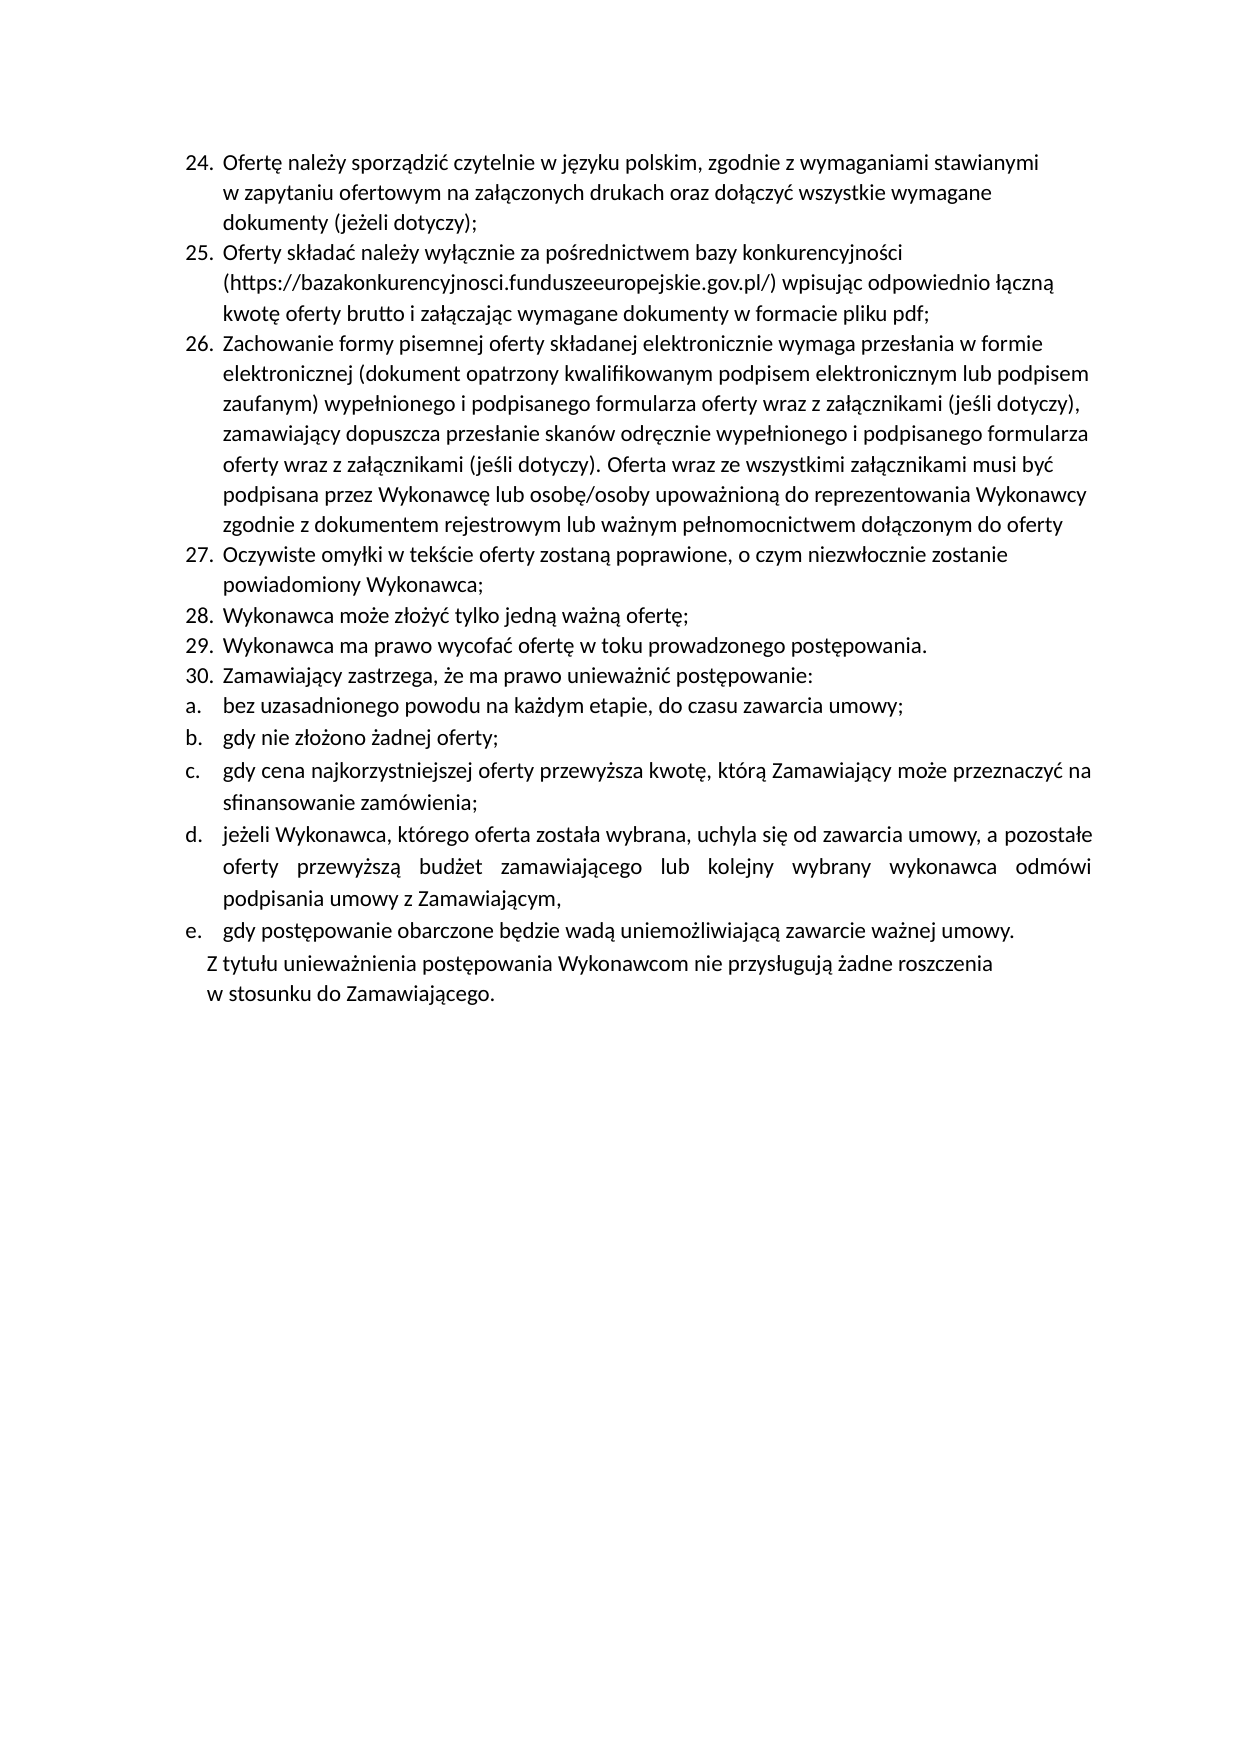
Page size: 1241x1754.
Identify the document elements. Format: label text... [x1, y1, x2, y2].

text Z tytułu unieważnienia postępowania Wykonawcom nie przysługują żadne roszczenia w stosunku do Zamawiającego. [207, 949, 1093, 1007]
list jeżeli Wykonawca, którego oferta została wybrana, uchyla się od zawarcia umowy, a pozostałe oferty przewyższą budżet zamawiającego lub kolejny wybrany wykonawca odmówi podpisania umowy z Zamawiającym, [185, 820, 1093, 912]
list Wykonawca może złożyć tylko jedną ważną ofertę; [185, 601, 1093, 629]
list Zachowanie formy pisemnej oferty składanej elektronicznie wymaga przesłania w formie elektronicznej (dokument opatrzony kwalifikowanym podpisem elektronicznym lub podpisem zaufanym) wypełnionego i podpisanego formularza oferty wraz z załącznikami (jeśli dotyczy), zamawiający dopuszcza przesłanie skanów odręcznie wypełnionego i podpisanego formularza oferty wraz z załącznikami (jeśli dotyczy). Oferta wraz ze wszystkimi załącznikami musi być podpisana przez Wykonawcę lub osobę/osoby upoważnioną do reprezentowania Wykonawcy zgodnie z dokumentem rejestrowym lub ważnym pełnomocnictwem dołączonym do oferty [185, 329, 1093, 538]
list bez uzasadnionego powodu na każdym etapie, do czasu zawarcia umowy; [185, 691, 1093, 719]
list Oferty składać należy wyłącznie za pośrednictwem bazy konkurencyjności (https://bazakonkurencyjnosci.funduszeeuropejskie.gov.pl/) wpisując odpowiednio łączną kwotę oferty brutto i załączając wymagane dokumenty w formacie pliku pdf; [185, 238, 1093, 327]
list Ofertę należy sporządzić czytelnie w języku polskim, zgodnie z wymaganiami stawianymi w zapytaniu ofertowym na załączonych drukach oraz dołączyć wszystkie wymagane dokumenty (jeżeli dotyczy); [185, 148, 1093, 236]
list Zamawiający zastrzega, że ma prawo unieważnić postępowanie: [185, 661, 1093, 689]
list gdy nie złożono żadnej oferty; [185, 723, 1093, 752]
list gdy cena najkorzystniejszej oferty przewyższa kwotę, którą Zamawiający może przeznaczyć na sfinansowanie zamówienia; [185, 756, 1093, 816]
list Wykonawca ma prawo wycofać ofertę w toku prowadzonego postępowania. [185, 631, 1093, 659]
list Oczywiste omyłki w tekście oferty zostaną poprawione, o czym niezwłocznie zostanie powiadomiony Wykonawca; [185, 540, 1093, 598]
list gdy postępowanie obarczone będzie wadą uniemożliwiającą zawarcie ważnej umowy. [185, 917, 1093, 945]
